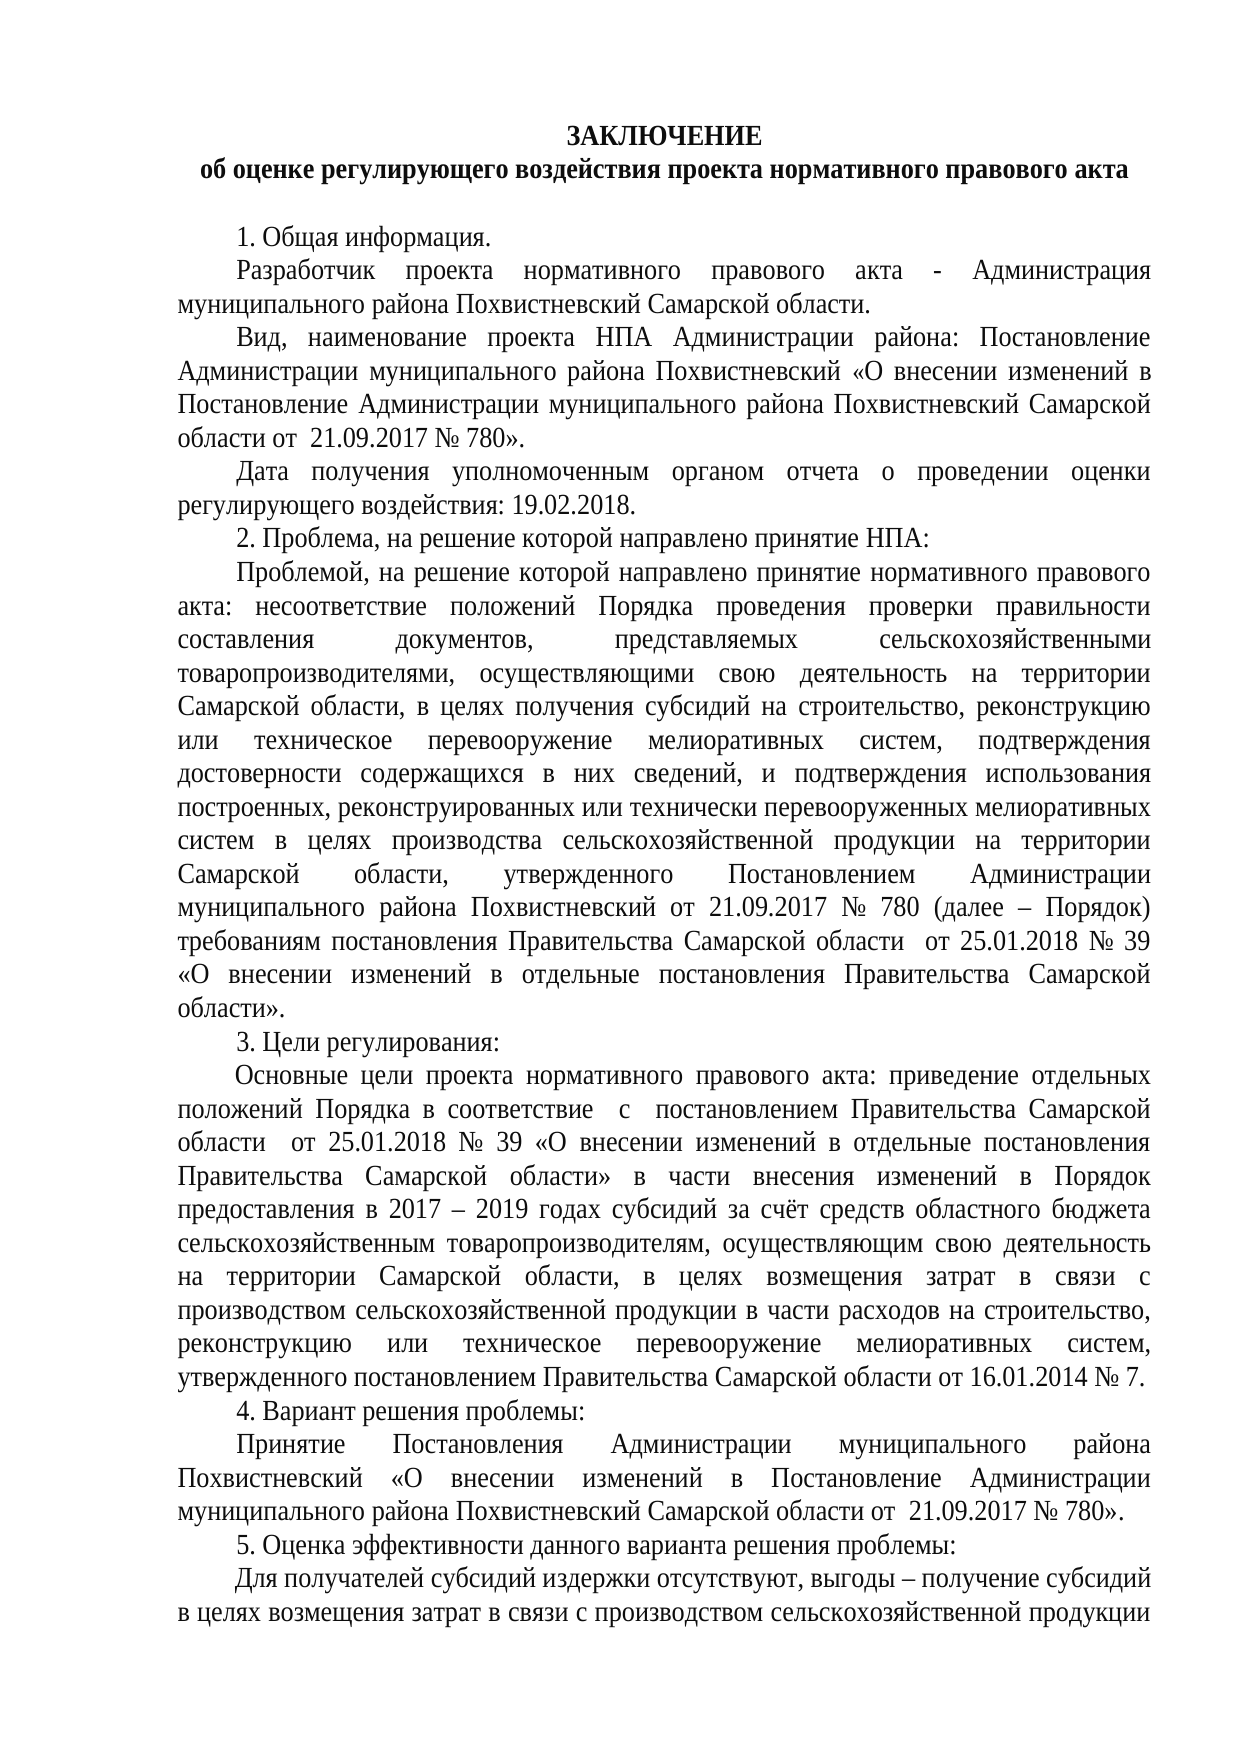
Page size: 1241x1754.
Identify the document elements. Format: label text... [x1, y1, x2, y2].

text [177, 1560, 1152, 1627]
text Основные цели проекта нормативного правового акта: приведение отдельных положений Порядка в соответствие с постановлением Правительства Самарской области от 25.01.2018 № 39 «О внесении изменений в отдельные постановления Правительства Самарской области» в части внесения изменений в Порядок предоставления в 2017 – 2019 годах субсидий за счёт средств областного бюджета сельскохозяйственным товаропроизводителям, осуществляющим свою деятельность на территории Самарской области, в целях возмещения затрат в связи с производством сельскохозяйственной продукции в части расходов на строительство, реконструкцию или техническое перевооружение мелиоративных систем, утвержденного постановлением Правительства Самарской области от 16.01.2014 № 7. [177, 1057, 1152, 1393]
text ЗАКЛЮЧЕНИЕ [177, 118, 1152, 152]
text 2. Проблема, на решение которой направлено принятие НПА: [177, 521, 1152, 554]
text Принятие Постановления Администрации муниципального района Похвистневский «О внесении изменений в Постановление Администрации муниципального района Похвистневский Самарской области от 21.09.2017 № 780». [177, 1426, 1152, 1527]
text 5. Оценка эффективности данного варианта решения проблемы: [177, 1527, 1152, 1560]
text 1. Общая информация. [177, 219, 1152, 252]
text 4. Вариант решения проблемы: [177, 1393, 1152, 1426]
text Вид, наименование проекта НПА Администрации района: Постановление Администрации муниципального района Похвистневский «О внесении изменений в Постановление Администрации муниципального района Похвистневский Самарской области от 21.09.2017 № 780». [177, 319, 1152, 453]
text 3. Цели регулирования: [177, 1024, 1152, 1057]
text Разработчик проекта нормативного правового акта - Администрация муниципального района Похвистневский Самарской области. [177, 252, 1152, 319]
text Проблемой, на решение которой направлено принятие нормативного правового акта: несоответствие положений Порядка проведения проверки правильности составления документов, представляемых сельскохозяйственными товаропроизводителями, осуществляющими свою деятельность на территории Самарской области, в целях получения субсидий на строительство, реконструкцию или техническое перевооружение мелиоративных систем, подтверждения достоверности содержащихся в них сведений, и подтверждения использования построенных, реконструированных или технически перевооруженных мелиоративных систем в целях производства сельскохозяйственной продукции на территории Самарской области, утвержденного Постановлением Администрации муниципального района Похвистневский от 21.09.2017 № 780 (далее – Порядок) требованиям постановления Правительства Самарской области от 25.01.2018 № 39 «О внесении изменений в отдельные постановления Правительства Самарской области». [177, 554, 1152, 1024]
text об оценке регулирующего воздействия проекта нормативного правового акта [177, 152, 1152, 185]
text Дата получения уполномоченным органом отчета о проведении оценки регулирующего воздействия: 19.02.2018. [177, 453, 1152, 521]
